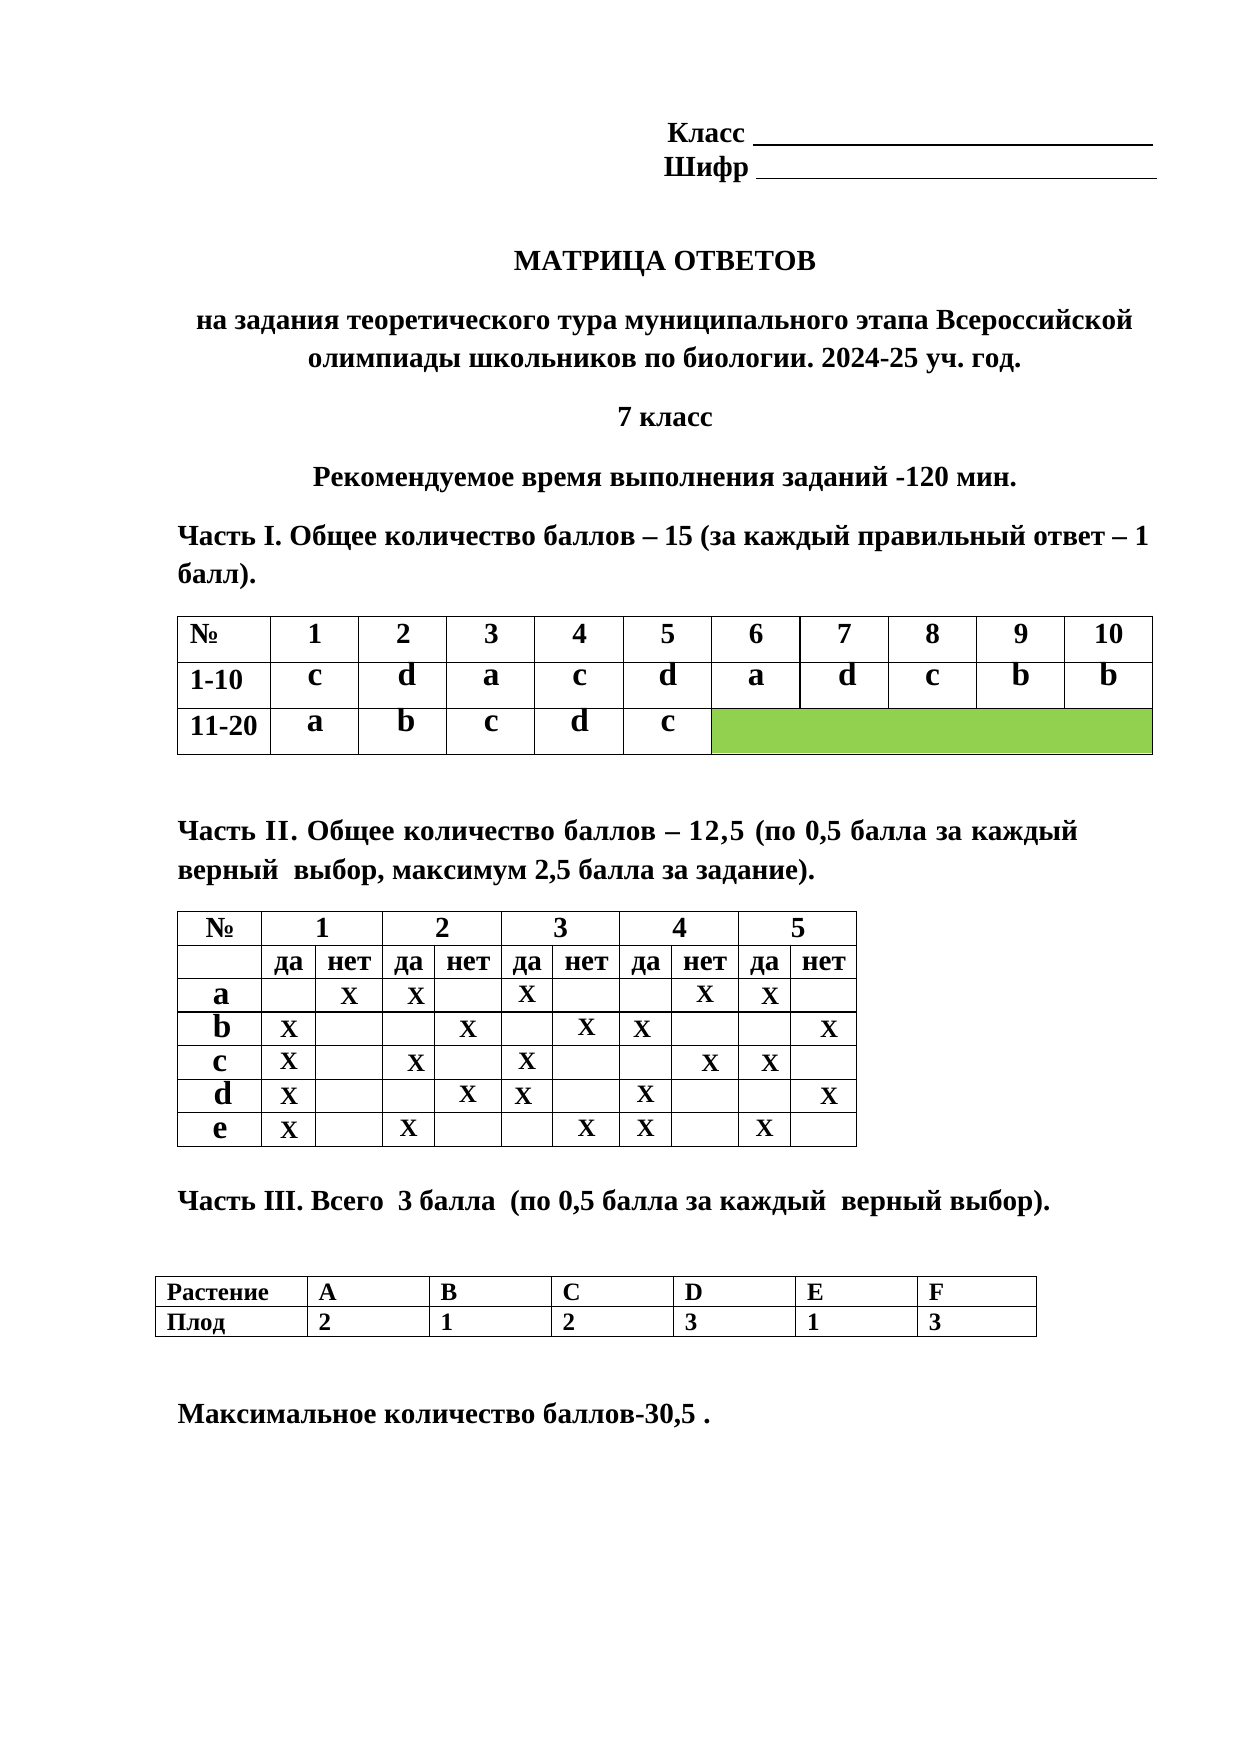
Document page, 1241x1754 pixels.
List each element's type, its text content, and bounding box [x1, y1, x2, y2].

table_cell [316, 1080, 382, 1112]
table_cell [502, 1013, 552, 1045]
table_cell c [271, 663, 358, 707]
table_cell [435, 1113, 501, 1146]
table_cell [383, 1080, 434, 1112]
table_cell X [553, 1113, 619, 1146]
table_cell нет [316, 946, 382, 978]
table_cell да [383, 946, 434, 978]
table_cell а [178, 979, 261, 1011]
table_cell X [383, 1046, 434, 1078]
table_cell X [435, 1080, 501, 1112]
table_cell d [535, 709, 623, 753]
table_cell 1 [430, 1307, 551, 1336]
table_header 6 [712, 617, 799, 662]
table_cell e [178, 1113, 261, 1146]
table_cell d [359, 663, 446, 707]
table_cell X [620, 1013, 671, 1045]
table_cell [620, 1046, 671, 1078]
table_cell 11-20 [178, 709, 270, 753]
table_cell нет [553, 946, 619, 978]
table_cell [739, 1080, 790, 1112]
table_header 2 [359, 617, 446, 662]
table_header № [178, 617, 270, 662]
table_cell X [435, 1013, 501, 1045]
table_header 8 [889, 617, 976, 662]
table_header 5 [624, 617, 711, 662]
table_cell [178, 946, 261, 978]
table_cell X [739, 1046, 790, 1078]
text Максимальное количество баллов-30,5 . [177, 1396, 1167, 1430]
table_header A [308, 1277, 429, 1306]
table_cell [553, 1046, 619, 1078]
table_header 3 [502, 912, 619, 944]
text 7 класс [196, 399, 1134, 433]
table_cell [262, 979, 315, 1011]
text Часть III. Всего 3 балла (по 0,5 балла за каждый верный выбор). [177, 1183, 1167, 1217]
table_cell [435, 1046, 501, 1078]
table_cell c [624, 709, 711, 753]
table_cell d [178, 1080, 261, 1112]
table_cell 3 [918, 1307, 1036, 1336]
table_cell нет [435, 946, 501, 978]
table_cell X [262, 1046, 315, 1078]
table_cell X [262, 1113, 315, 1146]
table_cell Плод [156, 1307, 307, 1336]
table_cell b [178, 1013, 261, 1045]
table_cell c [447, 709, 534, 753]
text Часть II. Общее количество баллов – 12,5 (по 0,5 балла за каждый верный выбор, максимум 2,5 балла за задание). [177, 813, 1167, 886]
table_cell [316, 1046, 382, 1078]
table_cell да [739, 946, 790, 978]
table_cell X [739, 979, 790, 1011]
table_cell [712, 709, 1152, 753]
table_cell X [672, 1046, 738, 1078]
table_header № [178, 912, 261, 944]
table_cell 3 [674, 1307, 795, 1336]
table_cell [553, 1080, 619, 1112]
text Рекомендуемое время выполнения заданий -120 мин. [196, 459, 1134, 493]
table_cell с [889, 663, 976, 707]
table_cell X [620, 1080, 671, 1112]
table_cell X [502, 1046, 552, 1078]
table_cell X [553, 1013, 619, 1045]
table_cell X [262, 1080, 315, 1112]
table_cell [316, 1013, 382, 1045]
text Класс [667, 116, 1167, 149]
table_cell X [672, 979, 738, 1011]
table_cell нет [791, 946, 856, 978]
table_header C [552, 1277, 673, 1306]
table_cell [620, 979, 671, 1011]
table_cell [791, 1113, 856, 1146]
table_cell [553, 979, 619, 1011]
table_cell 2 [308, 1307, 429, 1336]
table_cell X [383, 1113, 434, 1146]
table_cell [435, 979, 501, 1011]
table_cell да [262, 946, 315, 978]
table_cell 1-10 [178, 663, 270, 707]
text Шифр [664, 149, 1167, 183]
text Часть I. Общее количество баллов – 15 (за каждый правильный ответ – 1 балл). [177, 518, 1167, 590]
table_cell X [739, 1113, 790, 1146]
table_header 3 [447, 617, 534, 662]
table_header 9 [977, 617, 1064, 662]
table_cell 1 [796, 1307, 917, 1336]
table_cell b [1065, 663, 1152, 707]
table_cell d [624, 663, 711, 707]
table_cell [791, 1046, 856, 1078]
table_cell X [791, 1080, 856, 1112]
table_header 4 [535, 617, 623, 662]
table_header 7 [801, 617, 888, 662]
table_header 1 [262, 912, 382, 944]
table_cell X [502, 1080, 552, 1112]
table_header 5 [739, 912, 856, 944]
table_header 4 [620, 912, 738, 944]
table_cell X [316, 979, 382, 1011]
table_cell [316, 1113, 382, 1146]
table_header Растение [156, 1277, 307, 1306]
table_cell да [620, 946, 671, 978]
table_cell d [801, 663, 888, 707]
table_cell [672, 1013, 738, 1045]
table_cell X [502, 979, 552, 1011]
table_cell 2 [552, 1307, 673, 1336]
table_cell [739, 1013, 790, 1045]
table_cell [383, 1013, 434, 1045]
table_cell a [712, 663, 799, 707]
table_cell X [383, 979, 434, 1011]
table_cell нет [672, 946, 738, 978]
table_cell [502, 1113, 552, 1146]
table_cell c [178, 1046, 261, 1078]
table_cell b [977, 663, 1064, 707]
table_header 1 [271, 617, 358, 662]
text МАТРИЦА ОТВЕТОВ [196, 243, 1134, 276]
table_cell c [535, 663, 623, 707]
table_cell [672, 1113, 738, 1146]
table_cell a [447, 663, 534, 707]
text на задания теоретического тура муниципального этапа Всероссийской олимпиады школьников по биологии. 2024-25 уч. год. [196, 302, 1133, 374]
table_header 10 [1065, 617, 1152, 662]
table_header E [796, 1277, 917, 1306]
table_cell b [359, 709, 446, 753]
table_cell [672, 1080, 738, 1112]
table_header B [430, 1277, 551, 1306]
table_header D [674, 1277, 795, 1306]
table_header 2 [383, 912, 501, 944]
table_header F [918, 1277, 1036, 1306]
table_cell [791, 979, 856, 1011]
table_cell да [502, 946, 552, 978]
table_cell X [262, 1013, 315, 1045]
table_cell a [271, 709, 358, 753]
table_cell X [791, 1013, 856, 1045]
table_cell X [620, 1113, 671, 1146]
